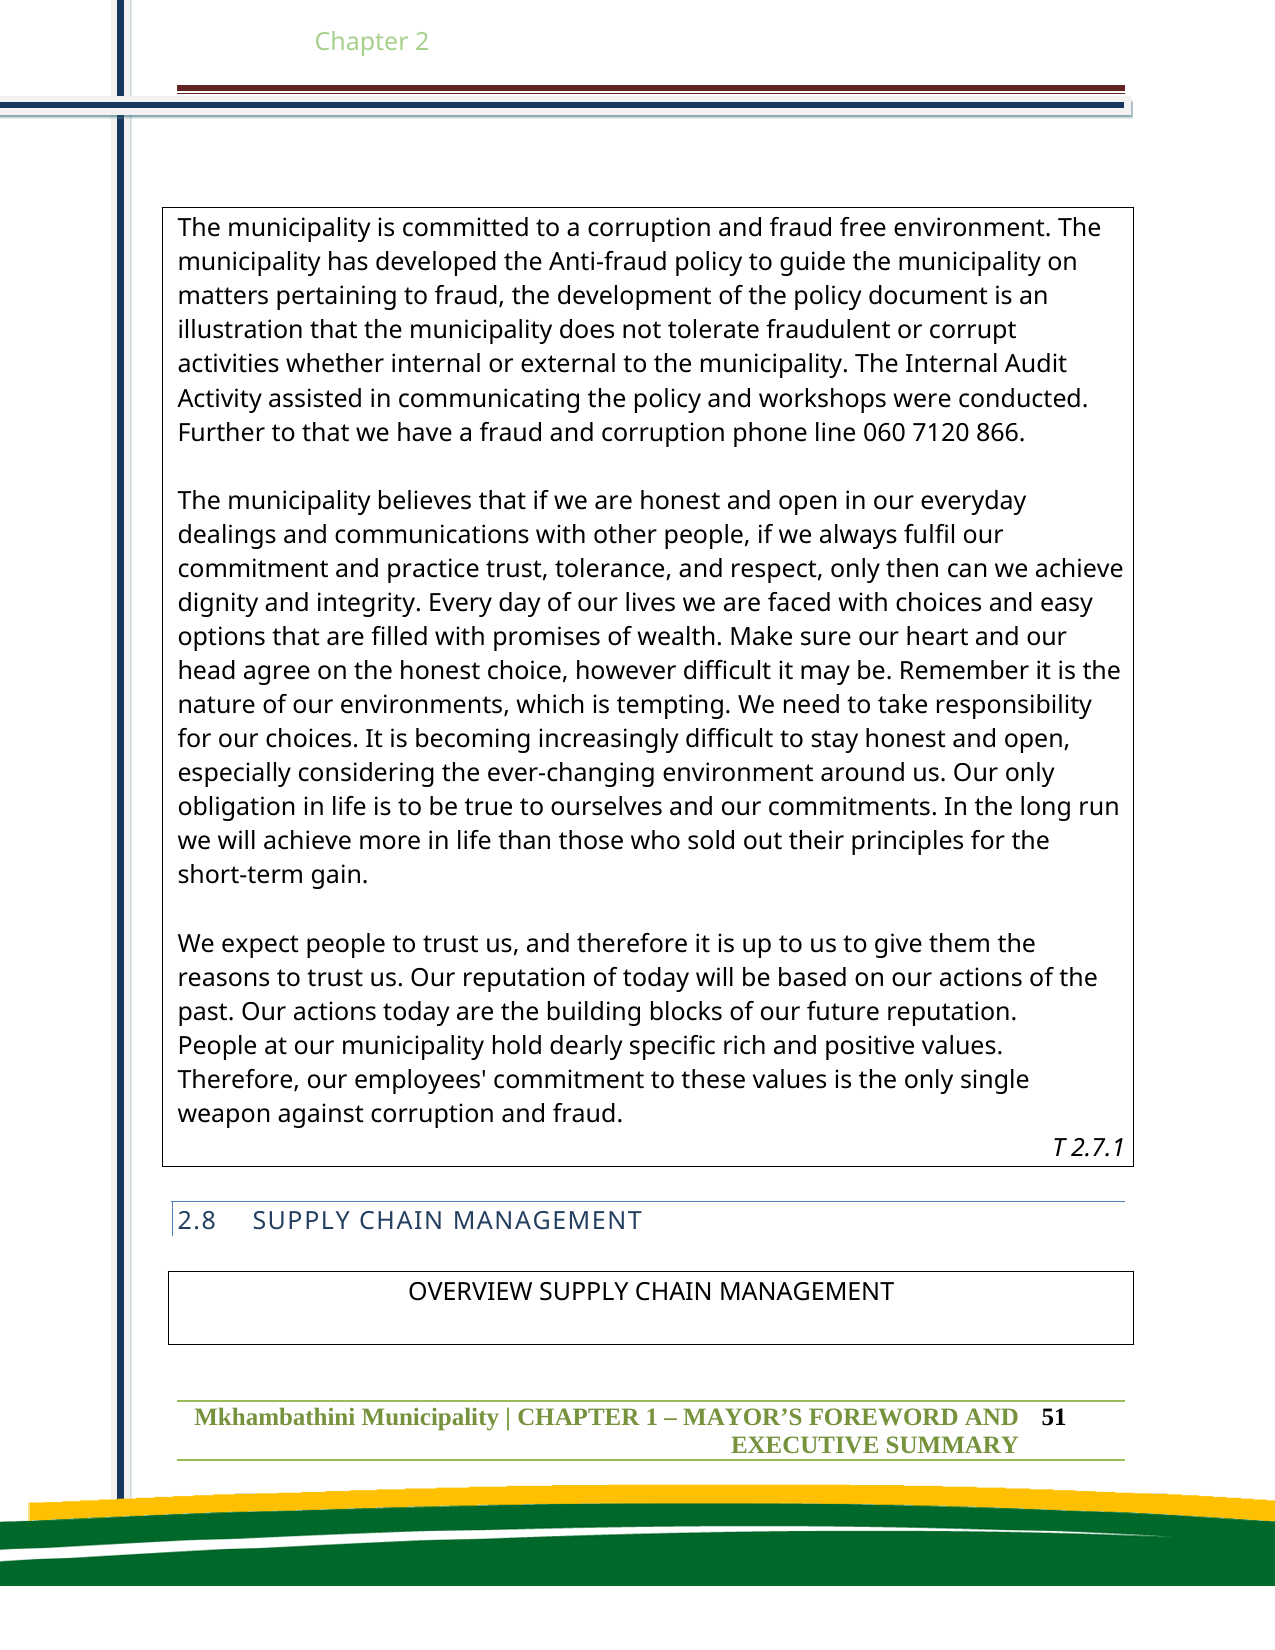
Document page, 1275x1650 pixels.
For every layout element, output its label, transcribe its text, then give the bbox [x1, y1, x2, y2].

text The municipality believes that if we are honest and open in our everyday dealings and communications with other people, if we always fulfil our commitment and practice trust, tolerance, and respect, only then can we achieve dignity and integrity. Every day of our lives we are faced with choices and easy options that are filled with promises of wealth. Make sure our heart and our head agree on the honest choice, however difficult it may be. Remember it is the nature of our environments, which is tempting. We need to take responsibility for our choices. It is becoming increasingly difficult to stay honest and open, especially considering the ever-changing environment around us. Our only obligation in life is to be true to ourselves and our commitments. In the long run we will achieve more in life than those who sold out their principles for the short-term gain. [177, 482, 1125, 891]
picture [0, 1484, 1275, 1586]
subtitle 2.8 SUPPLY CHAIN MANAGEMENT [173, 1202, 1125, 1236]
text We expect people to trust us, and therefore it is up to us to give them the reasons to trust us. Our reputation of today will be based on our actions of the past. Our actions today are the building blocks of our future reputation. [177, 925, 1125, 1027]
text The municipality is committed to a corruption and fraud free environment. The municipality has developed the Anti-fraud policy to guide the municipality on matters pertaining to fraud, the development of the policy document is an illustration that the municipality does not tolerate fraudulent or corrupt activities whether internal or external to the municipality. The Internal Audit Activity assisted in communicating the policy and workshops were conducted. Further to that we have a fraud and corruption phone line 060 7120 866. [163, 208, 1133, 448]
text OVERVIEW SUPPLY CHAIN MANAGEMENT [169, 1272, 1133, 1308]
text T 2.7.1 [163, 1126, 1133, 1166]
text People at our municipality hold dearly specific rich and positive values. Therefore, our employees' commitment to these values is the only single weapon against corruption and fraud. [177, 1027, 1125, 1126]
